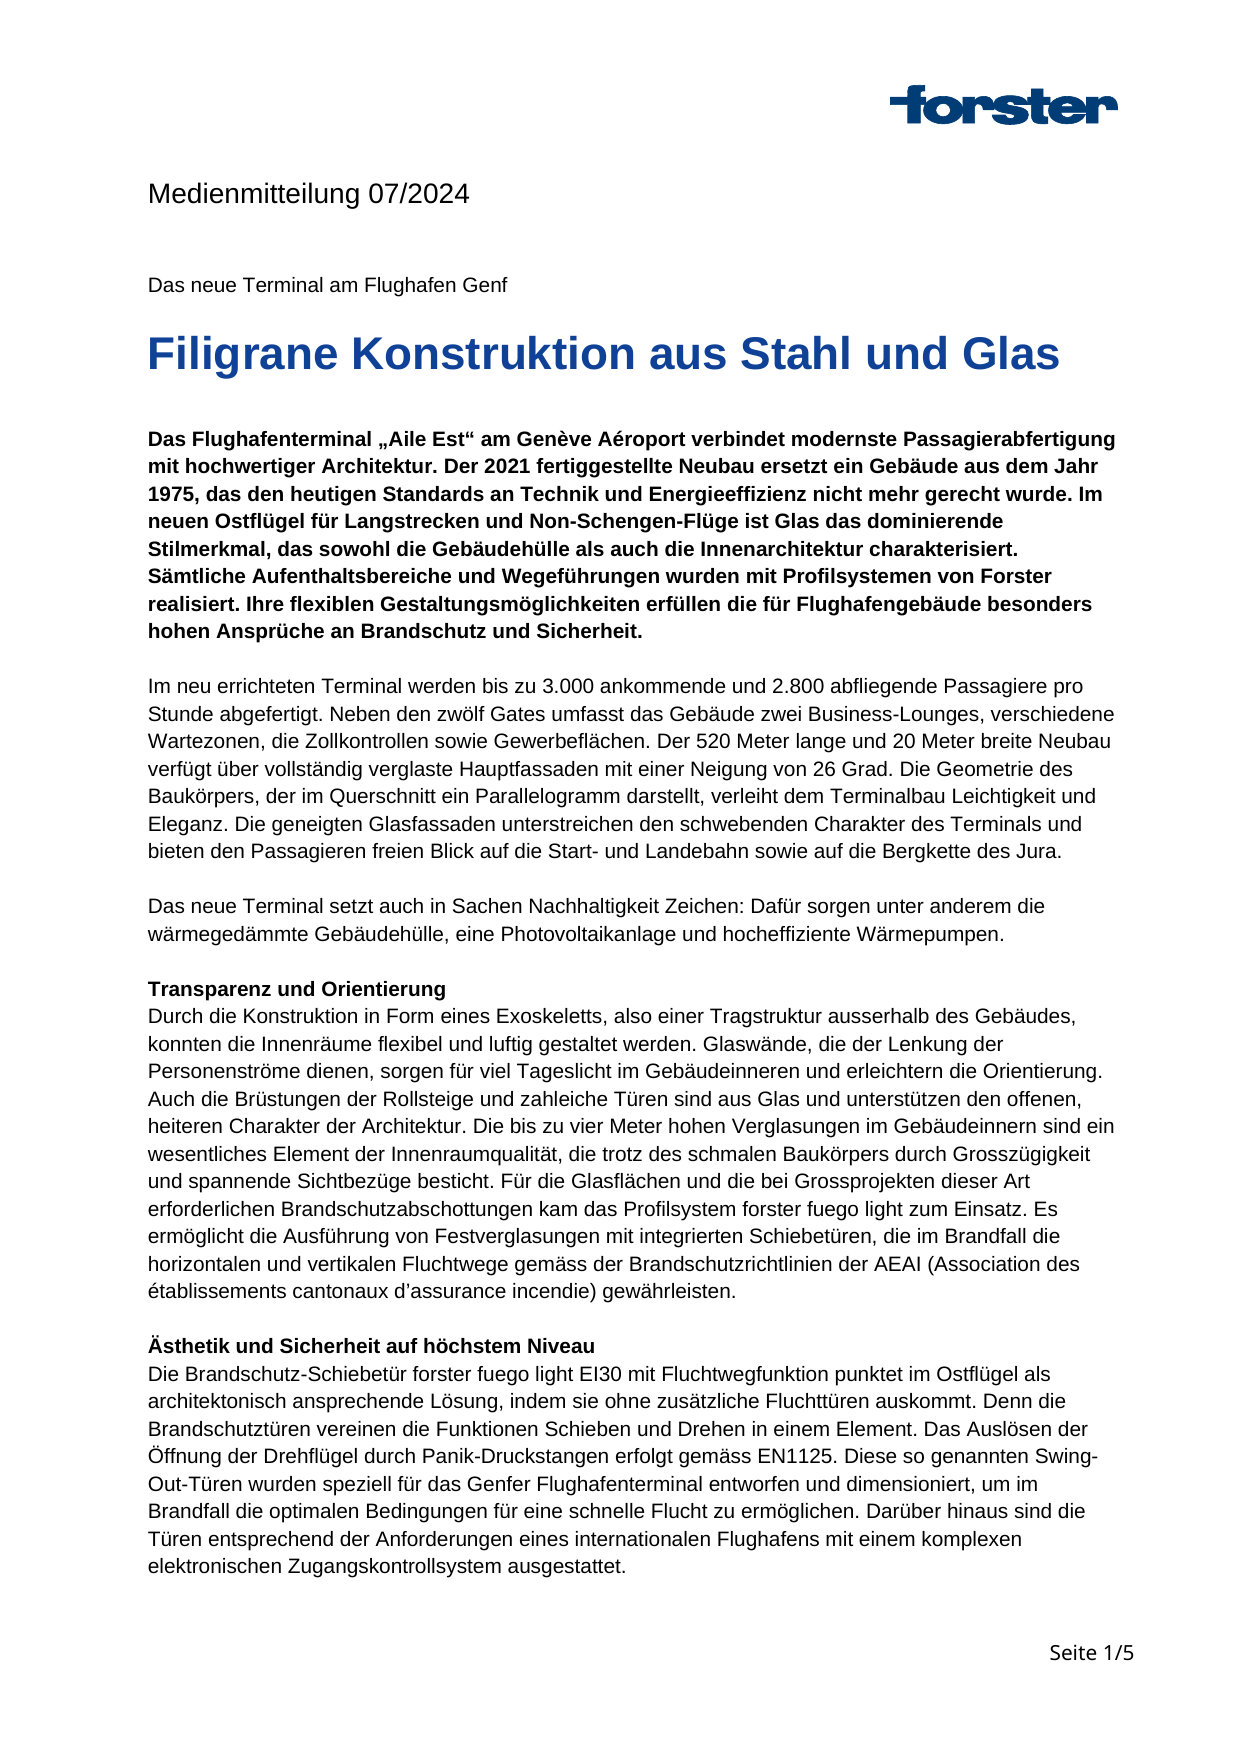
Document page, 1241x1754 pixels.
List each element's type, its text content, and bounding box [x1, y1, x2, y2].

text Die Brandschutz-Schiebetür forster fuego light EI30 mit Fluchtwegfunktion punktet im Ostflügel als architektonisch ansprechende Lösung, indem sie ohne zusätzliche Fluchttüren auskommt. Denn die Brandschutztüren vereinen die Funktionen Schieben und Drehen in einem Element. Das Auslösen der Öffnung der Drehflügel durch Panik-Druckstangen erfolgt gemäss EN1125. Diese so genannten Swing-Out-Türen wurden speziell für das Genfer Flughafenterminal entworfen und dimensioniert, um im Brandfall die optimalen Bedingungen für eine schnelle Flucht zu ermöglichen. Darüber hinaus sind die Türen entsprechend der Anforderungen eines internationalen Flughafens mit einem komplexen elektronischen Zugangskontrollsystem ausgestattet. [148, 1362, 1122, 1578]
text Das neue Terminal setzt auch in Sachen Nachhaltigkeit Zeichen: Dafür sorgen unter anderem die wärmegedämmte Gebäudehülle, eine Photovoltaikanlage und hocheffiziente Wärmepumpen. [148, 894, 1122, 973]
text Im neu errichteten Terminal werden bis zu 3.000 ankommende und 2.800 abfliegende Passagiere pro Stunde abgefertigt. Neben den zwölf Gates umfasst das Gebäude zwei Business-Lounges, verschiedene Wartezonen, die Zollkontrollen sowie Gewerbeflächen. Der 520 Meter lange und 20 Meter breite Neubau verfügt über vollständig verglaste Hauptfassaden mit einer Neigung von 26 Grad. Die Geometrie des Baukörpers, der im Querschnitt ein Parallelogramm darstellt, verleiht dem Terminalbau Leichtigkeit und Eleganz. Die geneigten Glasfassaden unterstreichen den schwebenden Charakter des Terminals und bieten den Passagieren freien Blick auf die Start- und Landebahn sowie auf die Bergkette des Jura. [148, 674, 1122, 863]
text Filigrane Konstruktion aus Stahl und Glas [148, 326, 1122, 379]
text Medienmitteilung 07/2024 [148, 177, 1122, 209]
text Das Flughafenterminal „Aile Est“ am Genève Aéroport verbindet modernste Passagierabfertigung mit hochwertiger Architektur. Der 2021 fertiggestellte Neubau ersetzt ein Gebäude aus dem Jahr 1975, das den heutigen Standards an Technik und Energieeffizienz nicht mehr gerecht wurde. Im neuen Ostflügel für Langstrecken und Non-Schengen-Flüge ist Glas das dominierende Stilmerkmal, das sowohl die Gebäudehülle als auch die Innenarchitektur charakterisiert. Sämtliche Aufenthaltsbereiche und Wegeführungen wurden mit Profilsystemen von Forster realisiert. Ihre flexiblen Gestaltungsmöglichkeiten erfüllen die für Flughafengebäude besonders hohen Ansprüche an Brandschutz und Sicherheit. [148, 427, 1122, 643]
text Das neue Terminal am Flughafen Genf [148, 268, 1122, 326]
text Transparenz und Orientierung Durch die Konstruktion in Form eines Exoskeletts, also einer Tragstruktur ausserhalb des Gebäudes, konnten die Innenräume flexibel und luftig gestaltet werden. Glaswände, die der Lenkung der Personenströme dienen, sorgen für viel Tageslicht im Gebäudeinneren und erleichtern die Orientierung. Auch die Brüstungen der Rollsteige und zahleiche Türen sind aus Glas und unterstützen den offenen, heiteren Charakter der Architektur. Die bis zu vier Meter hohen Verglasungen im Gebäudeinnern sind ein wesentliches Element der Innenraumqualität, die trotz des schmalen Baukörpers durch Grosszügigkeit und spannende Sichtbezüge besticht. Für die Glasflächen und die bei Grossprojekten dieser Art erforderlichen Brandschutzabschottungen kam das Profilsystem forster fuego light zum Einsatz. Es ermöglicht die Ausführung von Festverglasungen mit integrierten Schiebetüren, die im Brandfall die horizontalen und vertikalen Fluchtwege gemäss der Brandschutzrichtlinien der AEAI (Association des établissements cantonaux d’assurance incendie) gewährleisten. Ästhetik und Sicherheit auf höchstem Niveau [148, 977, 1122, 1358]
